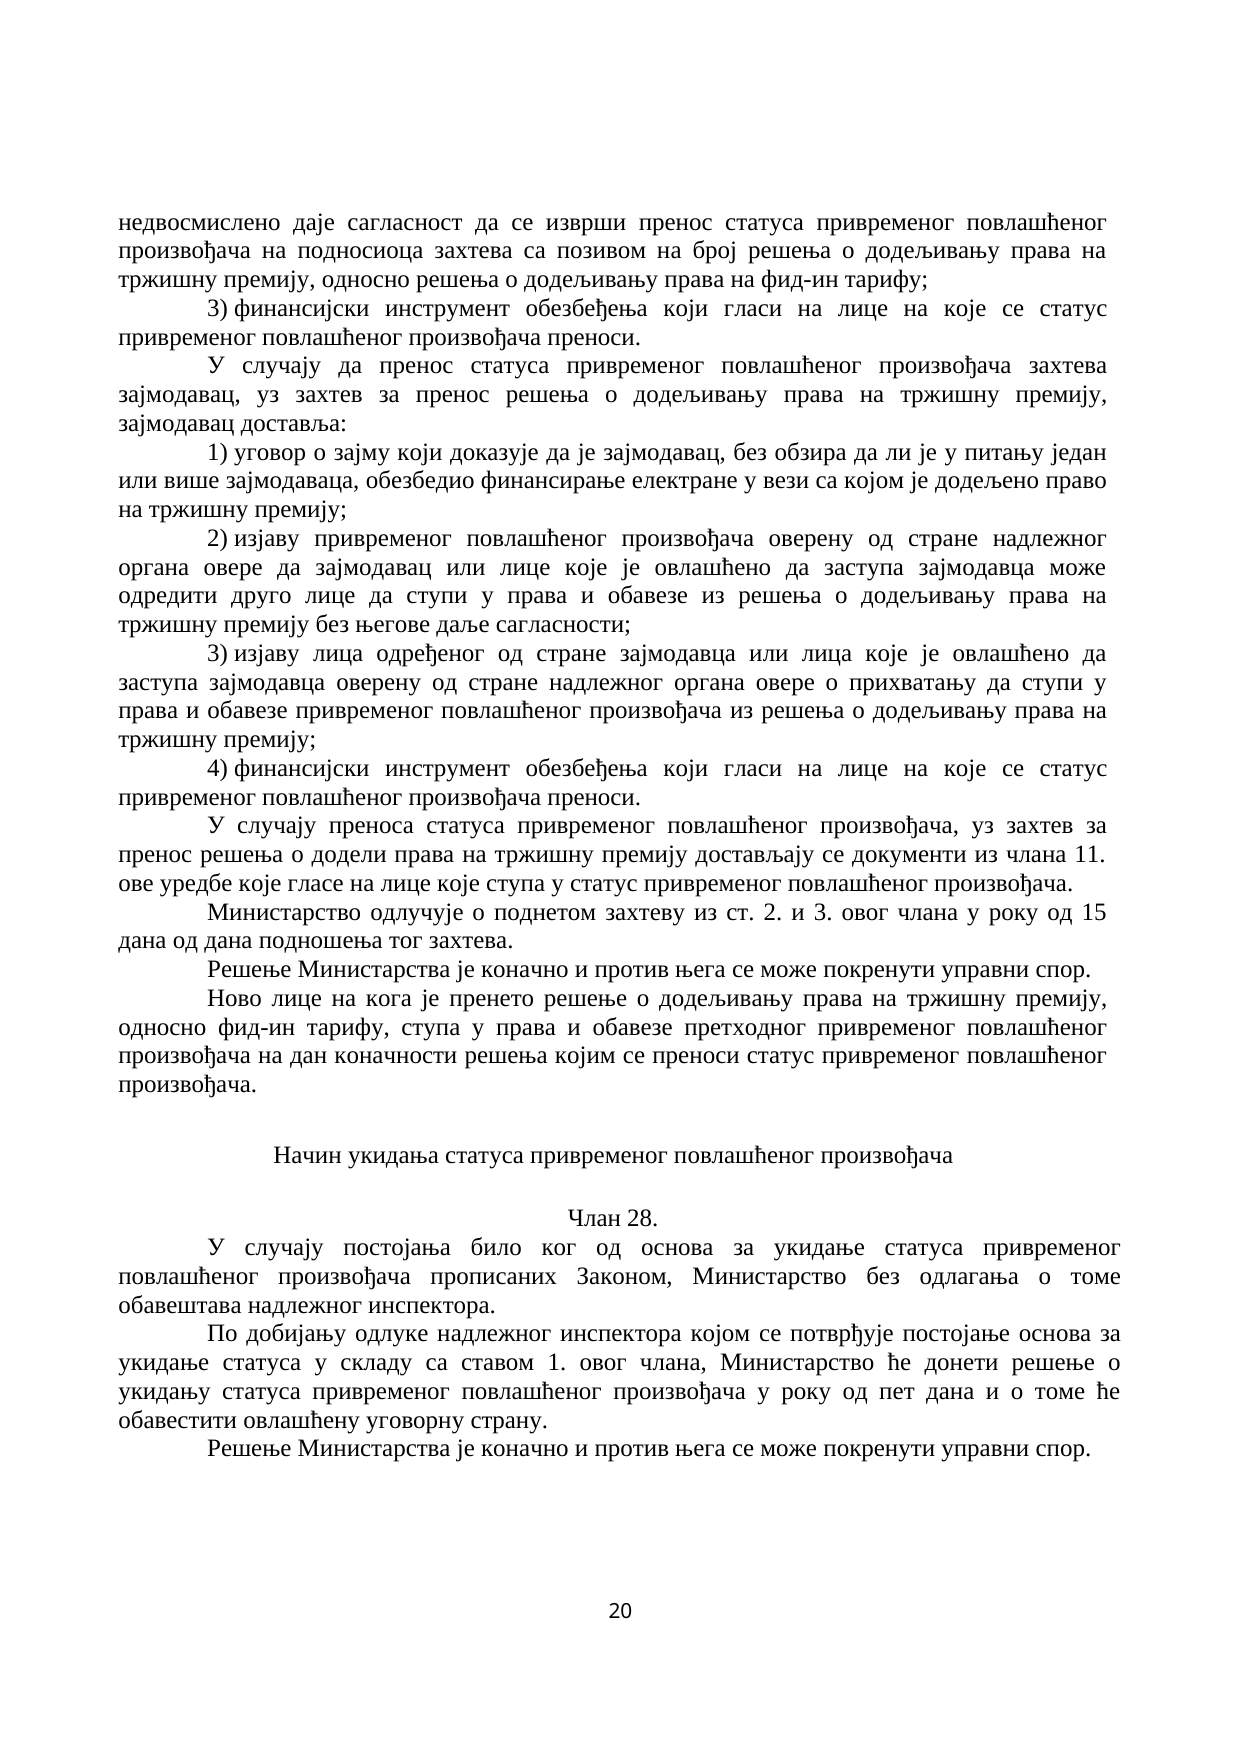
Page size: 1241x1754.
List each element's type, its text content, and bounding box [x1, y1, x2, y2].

list финансијски инструмент обезбеђења који гласи на лице на које се статус привременог повлашћеног произвођача преноси. [118, 753, 1108, 811]
list изјаву лица одређеног од стране зајмодавца или лица које је овлашћено да заступа зајмодавца оверену од стране надлежног органа овере о прихватању да ступи у права и обавезе привременог повлашћеног произвођача из решења о додељивању права на тржишну премију; [118, 638, 1108, 753]
text Министарство одлучује о поднетом захтеву из ст. 2. и 3. овог члана у року од 15 дана од дана подношења тог захтева. [118, 897, 1108, 954]
text Ново лице на кога је пренето решење о додељивању права на тржишну премију, односно фид-ин тарифу, ступа у права и обавезе претходног привременог повлашћеног произвођача на дан коначности решења којим се преноси статус привременог повлашћеног произвођача. [118, 983, 1108, 1098]
list финансијски инструмент обезбеђења који гласи на лице на које се статус привременог повлашћеног произвођача преноси. [118, 293, 1108, 351]
text Начин укидања статуса привременог повлашћеног произвођача [118, 1139, 1108, 1168]
text По добијању одлуке надлежног инспектора којом се потврђује постојање основа за укидање статуса у складу са ставом 1. овог члана, Министарство ће донети решење о укидању статуса привременог повлашћеног произвођача у року од пет дана и о томе ће обавестити овлашћену уговорну страну. [118, 1318, 1122, 1433]
text Члан 28. [118, 1203, 1108, 1232]
text У случају постојања било ког од основа за укидање статуса привременог повлашћеног произвођача прописаних Законом, Министарство без одлагања о томе обавештава надлежног инспектора. [118, 1232, 1122, 1318]
list уговор о зајму који доказује да је зајмодавац, без обзира да ли је у питању један или више зајмодаваца, обезбедио финансирање електране у вези са којом је додељено право на тржишну премију; [118, 437, 1108, 523]
text Решење Министарства је коначно и против њега се може покренути управни спор. [118, 954, 1108, 983]
text У случају да пренос статуса привременог повлашћеног произвођача захтева зајмодавац, уз захтев за пренос решења о додељивању права на тржишну премију, зајмодавац доставља: [118, 351, 1108, 437]
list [118, 207, 1108, 293]
text У случају преноса статуса привременог повлашћеног произвођача, уз захтев за пренос решења о додели права на тржишну премију достављају се документи из члана 11. ове уредбе које гласе на лице које ступа у статус привременог повлашћеног произвођача. [118, 811, 1108, 897]
text Решење Министарства је коначно и против њега се може покренути управни спор. [118, 1433, 1108, 1462]
list изјаву привременог повлашћеног произвођача оверену од стране надлежног органа овере да зајмодавац или лице које је овлашћено да заступа зајмодавца може одредити друго лице да ступи у права и обавезе из решења о додељивању права на тржишну премију без његове даље сагласности; [118, 523, 1108, 638]
